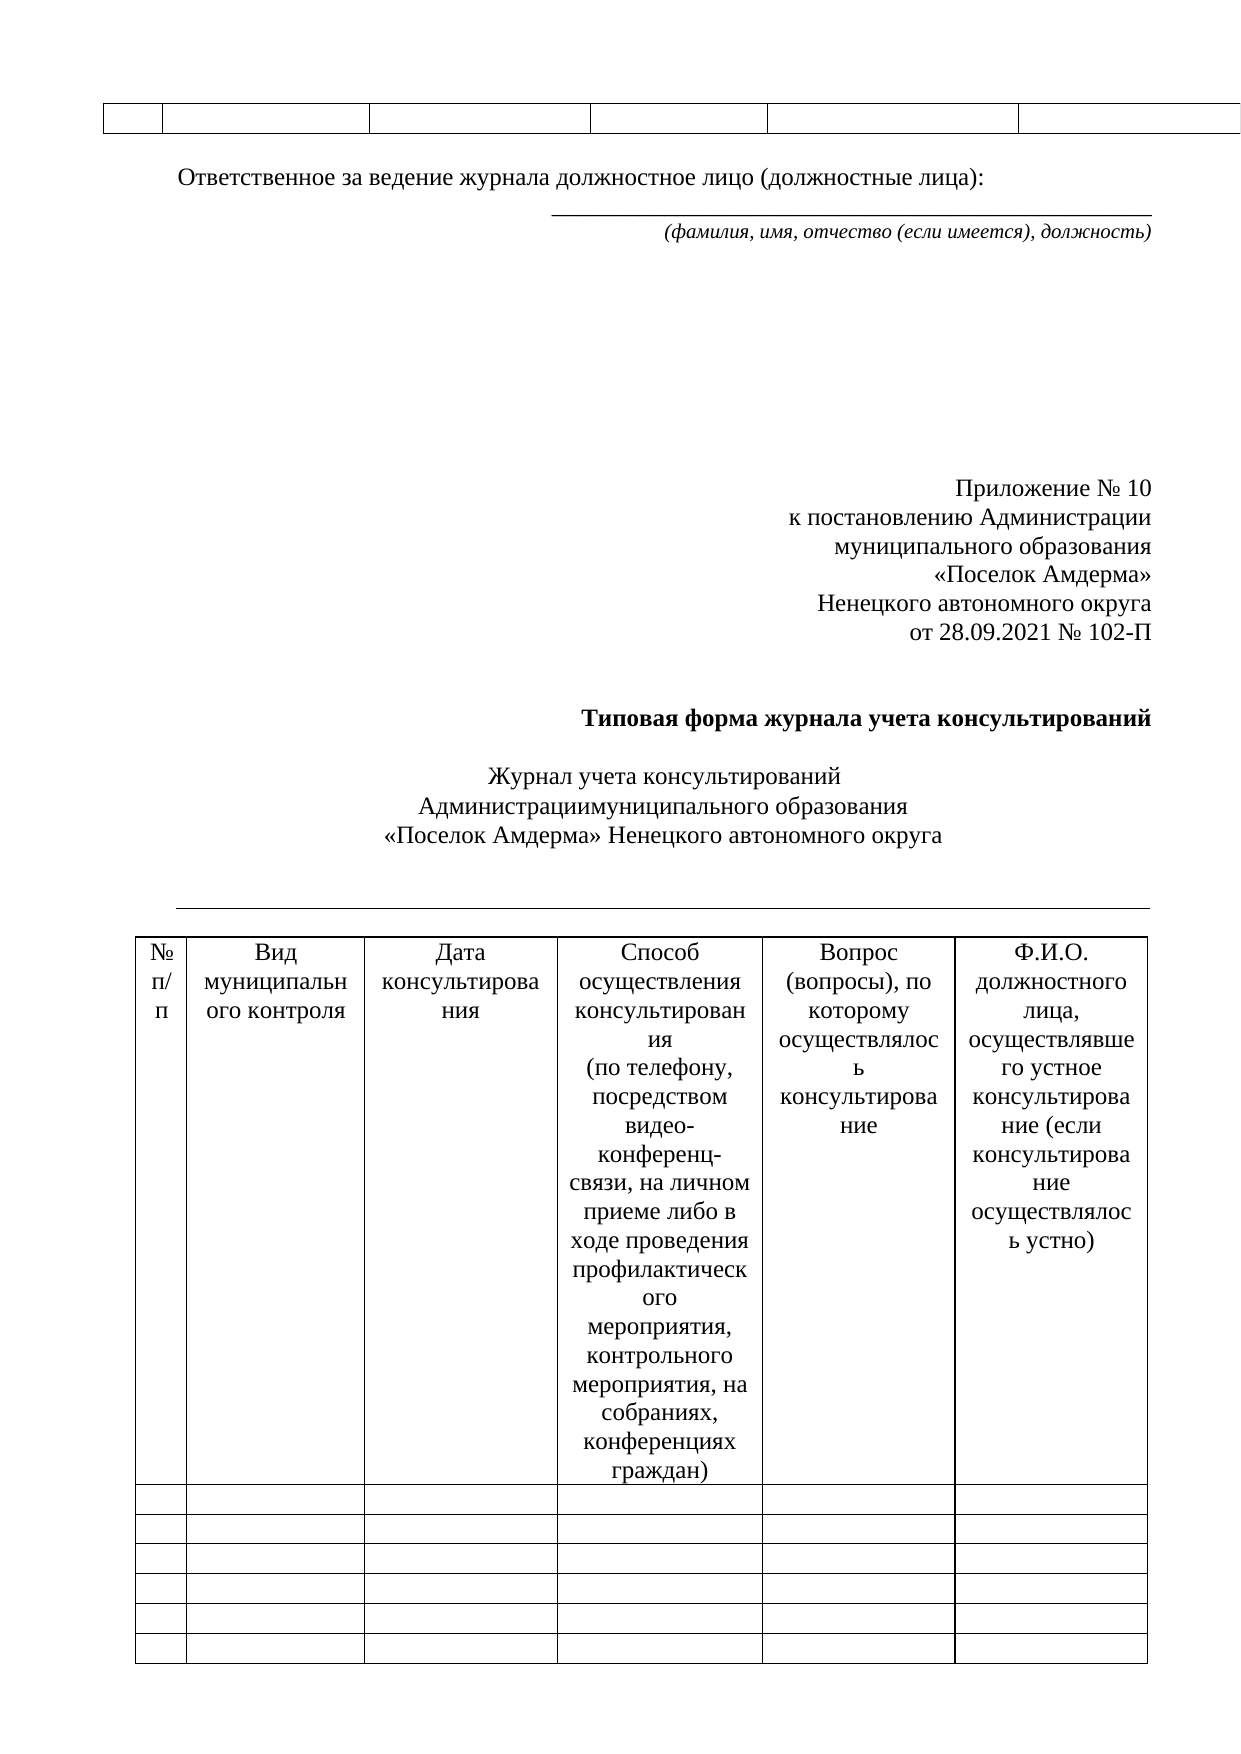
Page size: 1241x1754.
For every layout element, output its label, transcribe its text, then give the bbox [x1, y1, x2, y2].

table_cell [187, 1515, 364, 1543]
table_cell [763, 1544, 954, 1573]
text муниципального образования [177, 531, 1152, 559]
table_header Вид муниципального контроля [187, 938, 364, 1484]
table_cell [365, 1485, 557, 1513]
text от 28.09.2021 № 102-П [177, 617, 1152, 646]
table_cell [956, 1634, 1147, 1662]
table_cell [187, 1634, 364, 1662]
table_cell [956, 1515, 1147, 1543]
table_header № п/п [136, 938, 186, 1484]
table_cell [1019, 104, 1240, 132]
table_cell [956, 1544, 1147, 1573]
table_cell [187, 1485, 364, 1513]
table_header Вопрос (вопросы), по которому осуществлялось консультирование [763, 938, 954, 1484]
table_cell [365, 1634, 557, 1662]
table_cell [956, 1485, 1147, 1513]
table_cell [763, 1604, 954, 1633]
text Типовая форма журнала учета консультирований [177, 703, 1152, 732]
table_cell [365, 1515, 557, 1543]
text «Поселок Амдерма» [177, 559, 1152, 588]
text Журнал учета консультирований [177, 761, 1152, 789]
table_header Дата консультирования [365, 938, 557, 1484]
table_cell [136, 1634, 186, 1662]
table_cell [956, 1604, 1147, 1633]
table_cell [136, 1604, 186, 1633]
table_header Администрациимуниципального образования «Поселок Амдерма» Ненецкого автономного округа [176, 790, 1150, 908]
table_cell [163, 104, 369, 132]
table_cell [763, 1515, 954, 1543]
text Ненецкого автономного округа [177, 588, 1152, 617]
table_cell [365, 1544, 557, 1573]
table_cell [591, 104, 767, 132]
table_cell [558, 1634, 762, 1662]
table_cell [104, 104, 162, 132]
text Приложение № 10 [177, 473, 1152, 502]
table_cell [187, 1544, 364, 1573]
table_cell [558, 1574, 762, 1603]
table_cell [365, 1574, 557, 1603]
table_cell [558, 1515, 762, 1543]
text к постановлению Администрации [177, 502, 1152, 531]
text (фамилия, имя, отчество (если имеется), должность) [177, 219, 1152, 243]
table_cell [370, 104, 590, 132]
table_cell [956, 1574, 1147, 1603]
table_cell [136, 1544, 186, 1573]
text Ответственное за ведение журнала должностное лицо (должностные лица): [177, 162, 1152, 191]
table_header Ф.И.О. должностного лица, осуществлявшего устное консультирование (если консультирование осуществлялось устно) [956, 938, 1147, 1484]
table_cell [136, 1515, 186, 1543]
table_cell [558, 1604, 762, 1633]
text ________________________________________________ [177, 191, 1152, 219]
table_cell [763, 1574, 954, 1603]
table_cell [558, 1485, 762, 1513]
table_cell [558, 1544, 762, 1573]
table_cell [365, 1604, 557, 1633]
table_cell [187, 1604, 364, 1633]
table_cell [136, 1574, 186, 1603]
table_cell [763, 1485, 954, 1513]
table_header Способ осуществления консультирования (по телефону, посредством видео-конференц-связи, на личном приеме либо в ходе проведения профилактического мероприятия, контрольного мероприятия, на собраниях, конференциях граждан) [558, 938, 762, 1484]
table_cell [136, 1485, 186, 1513]
table_cell [187, 1574, 364, 1603]
table_cell [763, 1634, 954, 1662]
table_cell [768, 104, 1018, 132]
